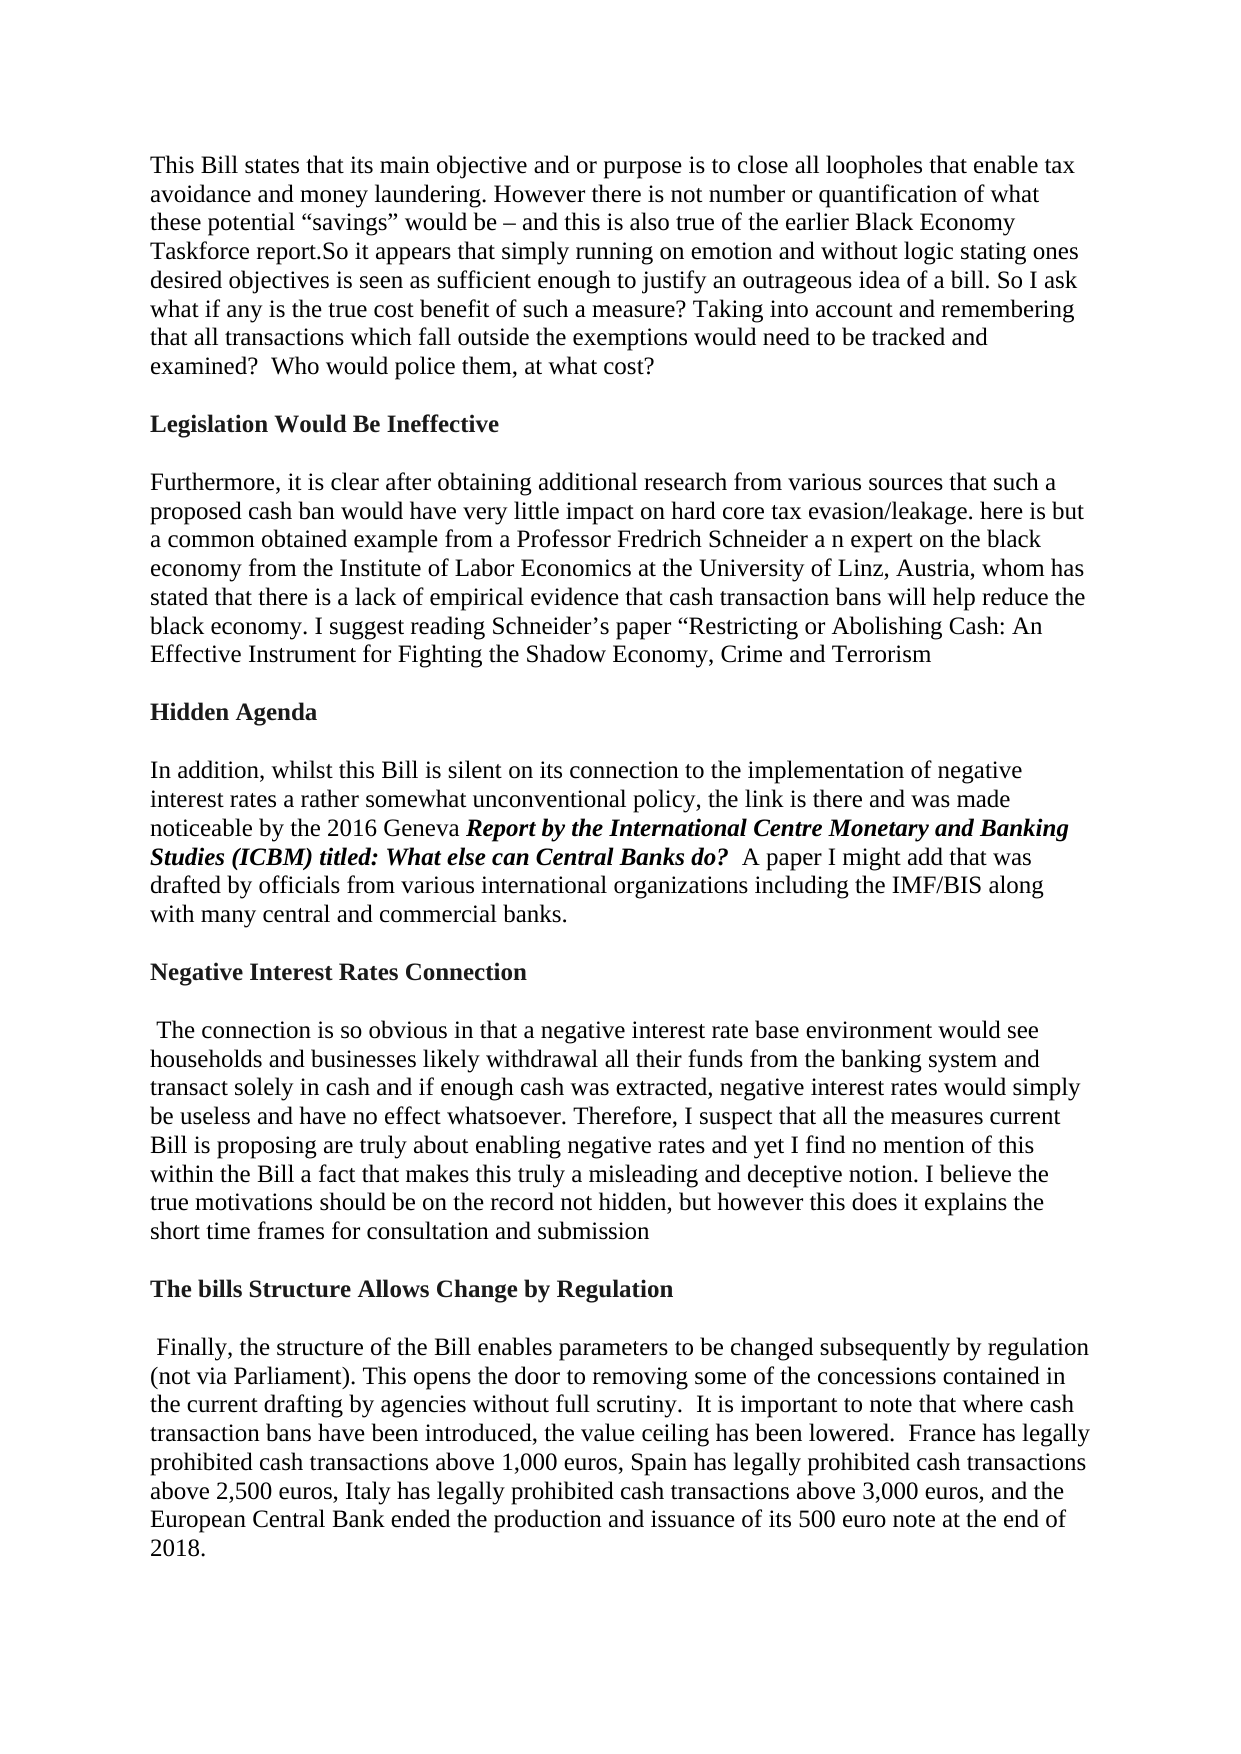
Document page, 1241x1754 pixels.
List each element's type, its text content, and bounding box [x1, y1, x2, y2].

text This Bill states that its main objective and or purpose is to close all loopholes that enable tax avoidance and money laundering. However there is not number or quantification of what these potential “savings” would be – and this is also true of the earlier Black Economy Taskforce report.So it appears that simply running on emotion and without logic stating ones desired objectives is seen as sufficient enough to justify an outrageous idea of a bill. So I ask what if any is the true cost benefit of such a measure? Taking into account and remembering that all transactions which fall outside the exemptions would need to be tracked and examined? Who would police them, at what cost? [150, 150, 1090, 380]
text Negative Interest Rates Connection [150, 957, 1090, 986]
text Legislation Would Be Ineffective [150, 409, 1090, 438]
text The connection is so obvious in that a negative interest rate base environment would see households and businesses likely withdrawal all their funds from the banking system and transact solely in cash and if enough cash was extracted, negative interest rates would simply be useless and have no effect whatsoever. Therefore, I suspect that all the measures current Bill is proposing are truly about enabling negative rates and yet I find no mention of this within the Bill a fact that makes this truly a misleading and deceptive notion. I believe the true motivations should be on the record not hidden, but however this does it explains the short time frames for consultation and submission [150, 1015, 1090, 1245]
text In addition, whilst this Bill is silent on its connection to the implementation of negative interest rates a rather somewhat unconventional policy, the link is there and was made noticeable by the 2016 Geneva Report by the International Centre Monetary and Banking Studies (ICBM) titled: What else can Central Banks do? A paper I might add that was drafted by officials from various international organizations including the IMF/BIS along with many central and commercial banks. [150, 755, 1090, 928]
text Finally, the structure of the Bill enables parameters to be changed subsequently by regulation (not via Parliament). This opens the door to removing some of the concessions contained in the current drafting by agencies without full scrutiny. It is important to note that where cash transaction bans have been introduced, the value ceiling has been lowered. France has legally prohibited cash transactions above 1,000 euros, Spain has legally prohibited cash transactions above 2,500 euros, Italy has legally prohibited cash transactions above 3,000 euros, and the European Central Bank ended the production and issuance of its 500 euro note at the end of 2018. [150, 1332, 1090, 1562]
text Furthermore, it is clear after obtaining additional research from various sources that such a proposed cash ban would have very little impact on hard core tax evasion/leakage. here is but a common obtained example from a Professor Fredrich Schneider a n expert on the black economy from the Institute of Labor Economics at the University of Linz, Austria, whom has stated that there is a lack of empirical evidence that cash transaction bans will help reduce the black economy. I suggest reading Schneider’s paper “Restricting or Abolishing Cash: An Effective Instrument for Fighting the Shadow Economy, Crime and Terrorism [150, 467, 1090, 668]
text The bills Structure Allows Change by Regulation [150, 1274, 1090, 1303]
text Hidden Agenda [150, 697, 1090, 726]
